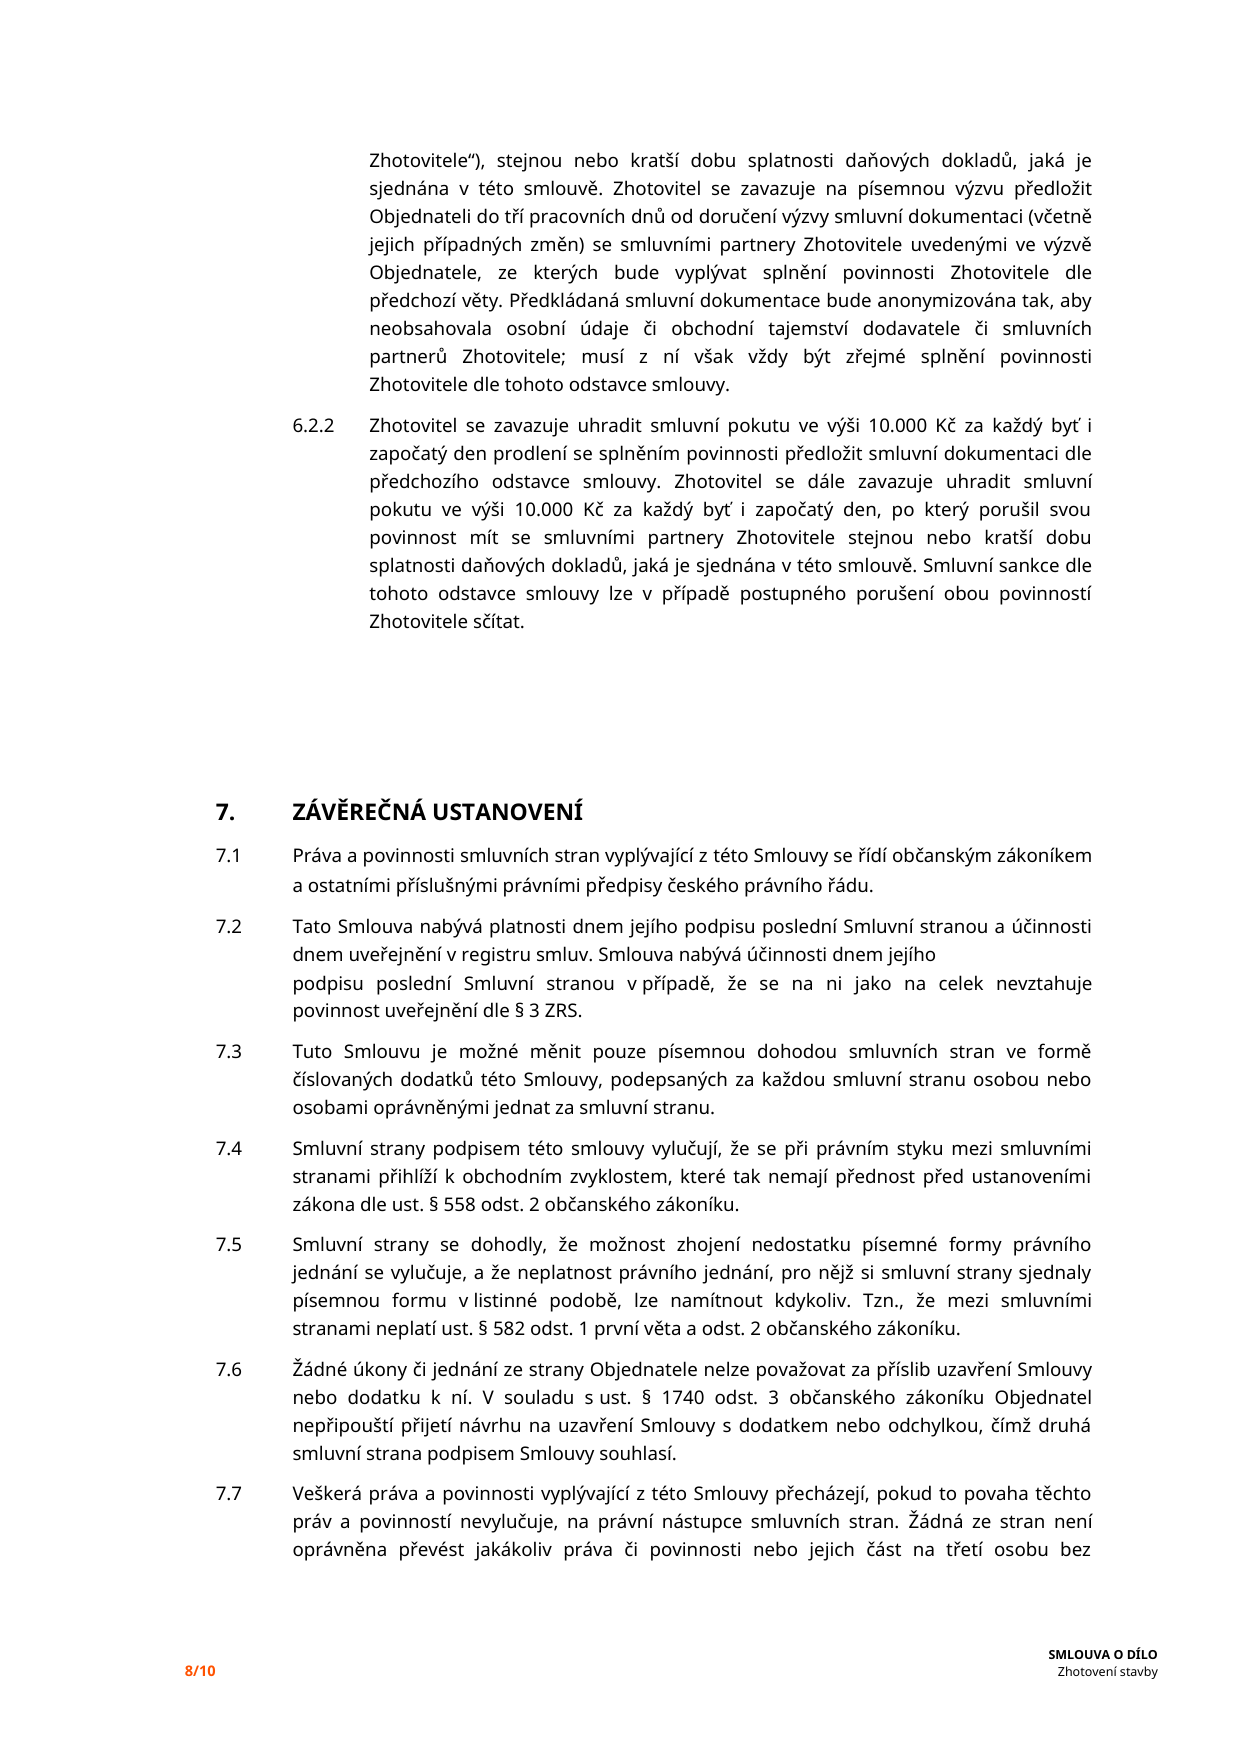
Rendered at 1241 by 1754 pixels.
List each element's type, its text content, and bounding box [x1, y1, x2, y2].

text Žádné úkony či jednání ze strany Objednatele nelze považovat za příslib uzavření Smlouvy nebo dodatku k ní. V souladu s ust. § 1740 odst. 3 občanského zákoníku Objednatel nepřipouští přijetí návrhu na uzavření Smlouvy s dodatkem nebo odchylkou, čímž druhá smluvní strana podpisem Smlouvy souhlasí. [216, 1356, 1093, 1466]
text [292, 147, 1093, 397]
text Tuto Smlouvu je možné měnit pouze písemnou dohodou smluvních stran ve formě číslovaných dodatků této Smlouvy, podepsaných za každou smluvní stranu osobou nebo osobami oprávněnými jednat za smluvní stranu. [216, 1038, 1093, 1120]
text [216, 1481, 1093, 1562]
text ZÁVĚREČNÁ USTANOVENÍ [216, 795, 1093, 827]
list podpisu poslední Smluvní stranou v případě, že se na ni jako na celek nevztahuje povinnost uveřejnění dle § 3 ZRS. [292, 970, 1093, 1023]
text Tato Smlouva nabývá platnosti dnem jejího podpisu poslední Smluvní stranou a účinnosti dnem uveřejnění v registru smluv. Smlouva nabývá účinnosti dnem jejího [216, 914, 1093, 967]
text Práva a povinnosti smluvních stran vyplývající z této Smlouvy se řídí občanským zákoníkem a ostatními příslušnými právními předpisy českého právního řádu. [216, 842, 1093, 898]
text Smluvní strany se dohodly, že možnost zhojení nedostatku písemné formy právního jednání se vylučuje, a že neplatnost právního jednání, pro nějž si smluvní strany sjednaly písemnou formu v listinné podobě, lze namítnout kdykoliv. Tzn., že mezi smluvními stranami neplatí ust. § 582 odst. 1 první věta a odst. 2 občanského zákoníku. [216, 1231, 1093, 1341]
text Zhotovitel se zavazuje uhradit smluvní pokutu ve výši 10.000 Kč za každý byť i započatý den prodlení se splněním povinnosti předložit smluvní dokumentaci dle předchozího odstavce smlouvy. Zhotovitel se dále zavazuje uhradit smluvní pokutu ve výši 10.000 Kč za každý byť i započatý den, po který porušil svou povinnost mít se smluvními partnery Zhotovitele stejnou nebo kratší dobu splatnosti daňových dokladů, jaká je sjednána v této smlouvě. Smluvní sankce dle tohoto odstavce smlouvy lze v případě postupného porušení obou povinností Zhotovitele sčítat. [292, 412, 1093, 634]
text Smluvní strany podpisem této smlouvy vylučují, že se při právním styku mezi smluvními stranami přihlíží k obchodním zvyklostem, které tak nemají přednost před ustanoveními zákona dle ust. § 558 odst. 2 občanského zákoníku. [216, 1135, 1093, 1216]
